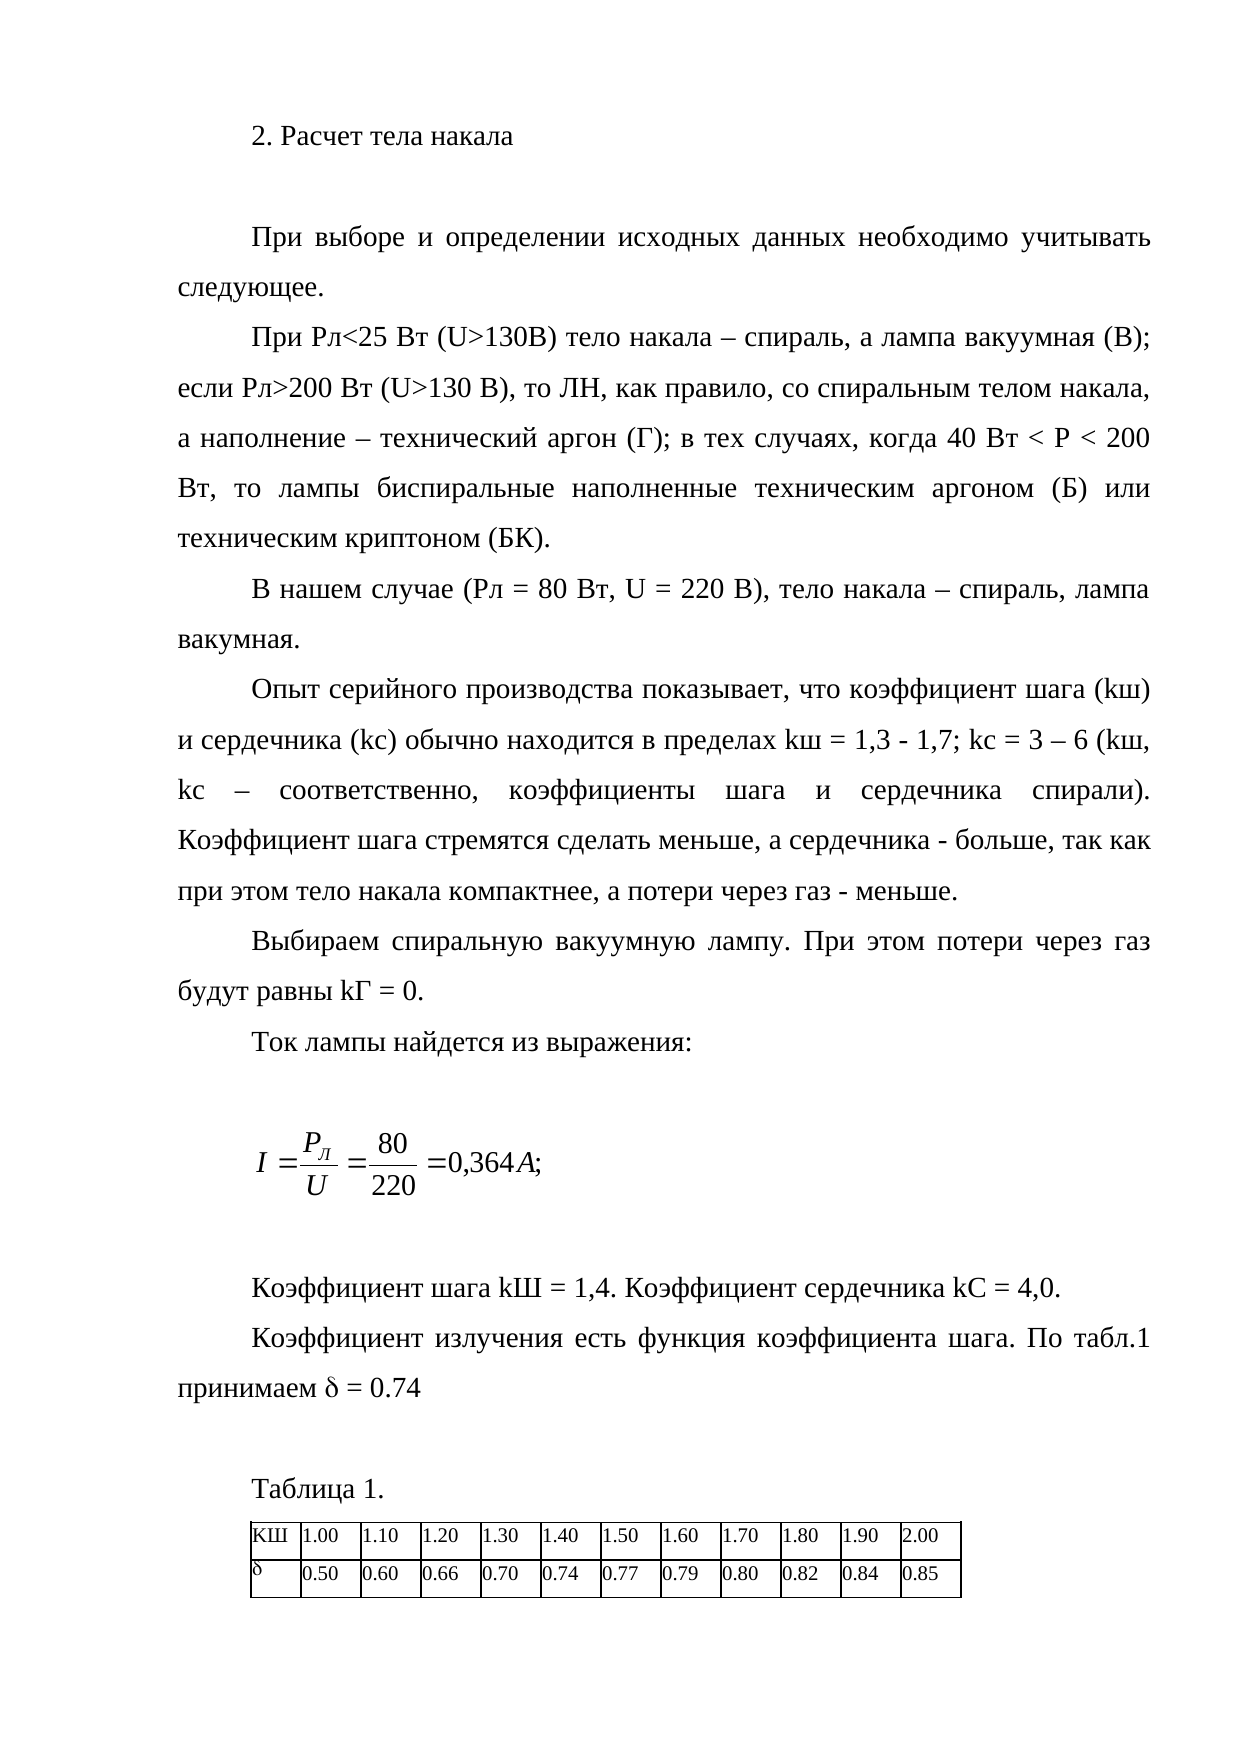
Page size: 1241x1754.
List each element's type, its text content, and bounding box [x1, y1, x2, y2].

table_cell 0.60 [362, 1561, 420, 1597]
text Ток лампы найдется из выражения: [177, 1024, 1152, 1057]
text При Рл<25 Вт (U>130В) тело накала – спираль, а лампа вакуумная (В); если Рл>200 Вт (U>130 В), то ЛН, как правило, со спиральным телом накала, а наполнение – технический аргон (Г); в тех случаях, когда 40 Вт < P < 200 Вт, то лампы биспиральные наполненные техническим аргоном (Б) или техническим криптоном (БК). [177, 319, 1152, 554]
table_cell 0.77 [602, 1561, 660, 1597]
table_header 1.30 [482, 1523, 540, 1559]
table_header 1.60 [662, 1523, 720, 1559]
text Выбираем спиральную вакуумную лампу. При этом потери через газ будут равны kГ = 0. [177, 923, 1152, 1007]
text Коэффициент излучения есть функция коэффициента шага. По табл.1 принимаем = 0.74 [177, 1320, 1152, 1404]
table_header 1.00 [302, 1523, 360, 1559]
table_cell 0.80 [722, 1561, 780, 1597]
table_header 1.20 [422, 1523, 480, 1559]
text 2. Расчет тела накала [177, 118, 1152, 152]
table_header 1.90 [842, 1523, 900, 1559]
table_cell 0.74 [542, 1561, 600, 1597]
table_cell 0.84 [842, 1561, 900, 1597]
table_header KШ [252, 1523, 300, 1559]
table_header 1.10 [362, 1523, 420, 1559]
table_header 1.80 [782, 1523, 840, 1559]
table_header 1.70 [722, 1523, 780, 1559]
table_cell 0.85 [902, 1561, 960, 1597]
table_header 2.00 [902, 1523, 960, 1559]
text Таблица 1. [177, 1471, 1152, 1504]
text При выборе и определении исходных данных необходимо учитывать следующее. [177, 219, 1152, 303]
table_cell 0.66 [422, 1561, 480, 1597]
table_header 1.40 [542, 1523, 600, 1559]
table_cell [252, 1561, 300, 1597]
text В нашем случае (Рл = 80 Вт, U = 220 В), тело накала – спираль, лампа вакумная. [177, 571, 1152, 655]
text Опыт серийного производства показывает, что коэффициент шага (kш) и сердечника (kс) обычно находится в пределах kш = 1,3 - 1,7; kс = 3 – 6 (kш, kс – соответственно, коэффициенты шага и сердечника спирали). Коэффициент шага стремятся сделать меньше, а сердечника - больше, так как при этом тело накала компактнее, а потери через газ - меньше. [177, 672, 1152, 906]
table_cell 0.82 [782, 1561, 840, 1597]
text Коэффициент шага kШ = 1,4. Коэффициент сердечника kС = 4,0. [177, 1270, 1152, 1303]
table_cell 0.50 [302, 1561, 360, 1597]
table_header 1.50 [602, 1523, 660, 1559]
table_cell 0.70 [482, 1561, 540, 1597]
table_cell 0.79 [662, 1561, 720, 1597]
